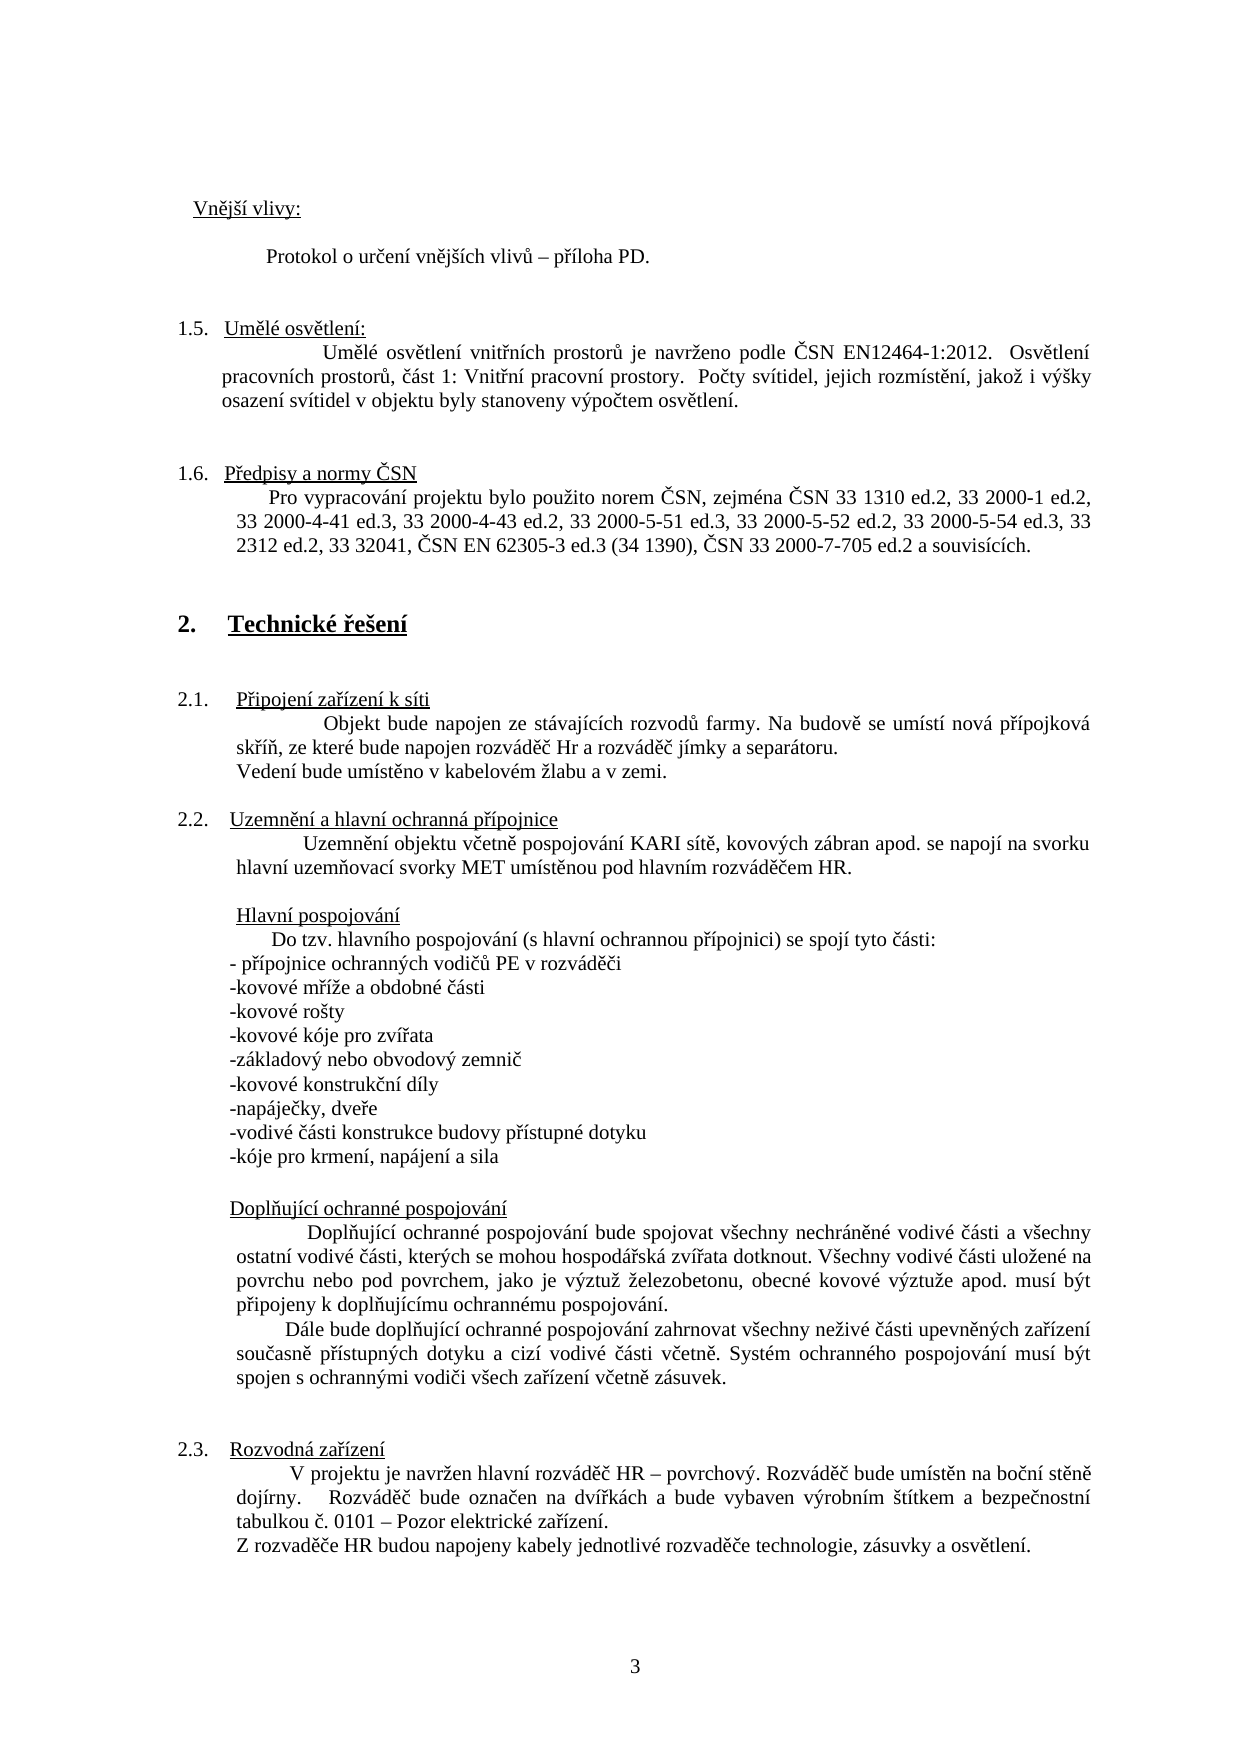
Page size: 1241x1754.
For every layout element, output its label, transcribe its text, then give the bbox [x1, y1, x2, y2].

text Uzemnění objektu včetně pospojování KARI sítě, kovových zábran apod. se napojí na svorku hlavní uzemňovací svorky MET umístěnou pod hlavním rozváděčem HR. [177, 831, 1092, 879]
text Vnější vlivy: [177, 196, 1092, 220]
text -napáječky, dveře [177, 1096, 1092, 1119]
text Hlavní pospojování [236, 903, 1092, 927]
text 2. Technické řešení [177, 609, 1092, 638]
text Umělé osvětlení vnitřních prostorů je navrženo podle ČSN EN12464-1:2012. Osvětlení pracovních prostorů, část 1: Vnitřní pracovní prostory. Počty svítidel, jejich rozmístění, jakož i výšky osazení svítidel v objektu byly stanoveny výpočtem osvětlení. [162, 340, 1092, 412]
text Z rozvaděče HR budou napojeny kabely jednotlivé rozvaděče technologie, zásuvky a osvětlení. [177, 1533, 1092, 1557]
list Připojení zařízení k síti [177, 686, 1092, 711]
text Protokol o určení vnějších vlivů – příloha PD. [177, 244, 1092, 268]
text -kovové konstrukční díly [177, 1071, 1092, 1096]
text -vodivé části konstrukce budovy přístupné dotyku [177, 1119, 1092, 1144]
text Do tzv. hlavního pospojování (s hlavní ochrannou přípojnici) se spojí tyto části: [177, 927, 1092, 951]
text -kovové mříže a obdobné části [177, 975, 1092, 999]
text - přípojnice ochranných vodičů PE v rozváděči [177, 951, 1092, 975]
text -kóje pro krmení, napájení a sila [177, 1144, 1092, 1168]
text -kovové rošty [177, 999, 1092, 1023]
text V projektu je navržen hlavní rozváděč HR – povrchový. Rozváděč bude umístěn na boční stěně dojírny. Rozváděč bude označen na dvířkách a bude vybaven výrobním štítkem a bezpečnostní tabulkou č. 0101 – Pozor elektrické zařízení. [177, 1461, 1092, 1533]
text 1.6. Předpisy a normy ČSN [177, 461, 1092, 484]
text 2.2. Uzemnění a hlavní ochranná přípojnice [177, 807, 1092, 831]
text -základový nebo obvodový zemnič [177, 1047, 1092, 1071]
text Dále bude doplňující ochranné pospojování zahrnovat všechny neživé části upevněných zařízení současně přístupných dotyku a cizí vodivé části včetně. Systém ochranného pospojování musí být spojen s ochrannými vodiči všech zařízení včetně zásuvek. [236, 1316, 1092, 1389]
text -kovové kóje pro zvířata [177, 1023, 1092, 1047]
text Doplňující ochranné pospojování [177, 1196, 1092, 1220]
text Vedení bude umístěno v kabelovém žlabu a v zemi. [236, 759, 1092, 783]
text 2.3. Rozvodná zařízení [177, 1437, 1092, 1461]
text 1.5. Umělé osvětlení: [177, 316, 1092, 340]
text Doplňující ochranné pospojování bude spojovat všechny nechráněné vodivé části a všechny ostatní vodivé části, kterých se mohou hospodářská zvířata dotknout. Všechny vodivé části uložené na povrchu nebo pod povrchem, jako je výztuž železobetonu, obecné kovové výztuže apod. musí být připojeny k doplňujícímu ochrannému pospojování. [236, 1220, 1092, 1316]
text Pro vypracování projektu bylo použito norem ČSN, zejména ČSN 33 1310 ed.2, 33 2000-1 ed.2, 33 2000-4-41 ed.3, 33 2000-4-43 ed.2, 33 2000-5-51 ed.3, 33 2000-5-52 ed.2, 33 2000-5-54 ed.3, 33 2312 ed.2, 33 32041, ČSN EN 62305-3 ed.3 (34 1390), ČSN 33 2000-7-705 ed.2 a souvisících. [236, 484, 1092, 557]
text Objekt bude napojen ze stávajících rozvodů farmy. Na budově se umístí nová přípojková skříň, ze které bude napojen rozváděč Hr a rozváděč jímky a separátoru. [236, 711, 1092, 759]
